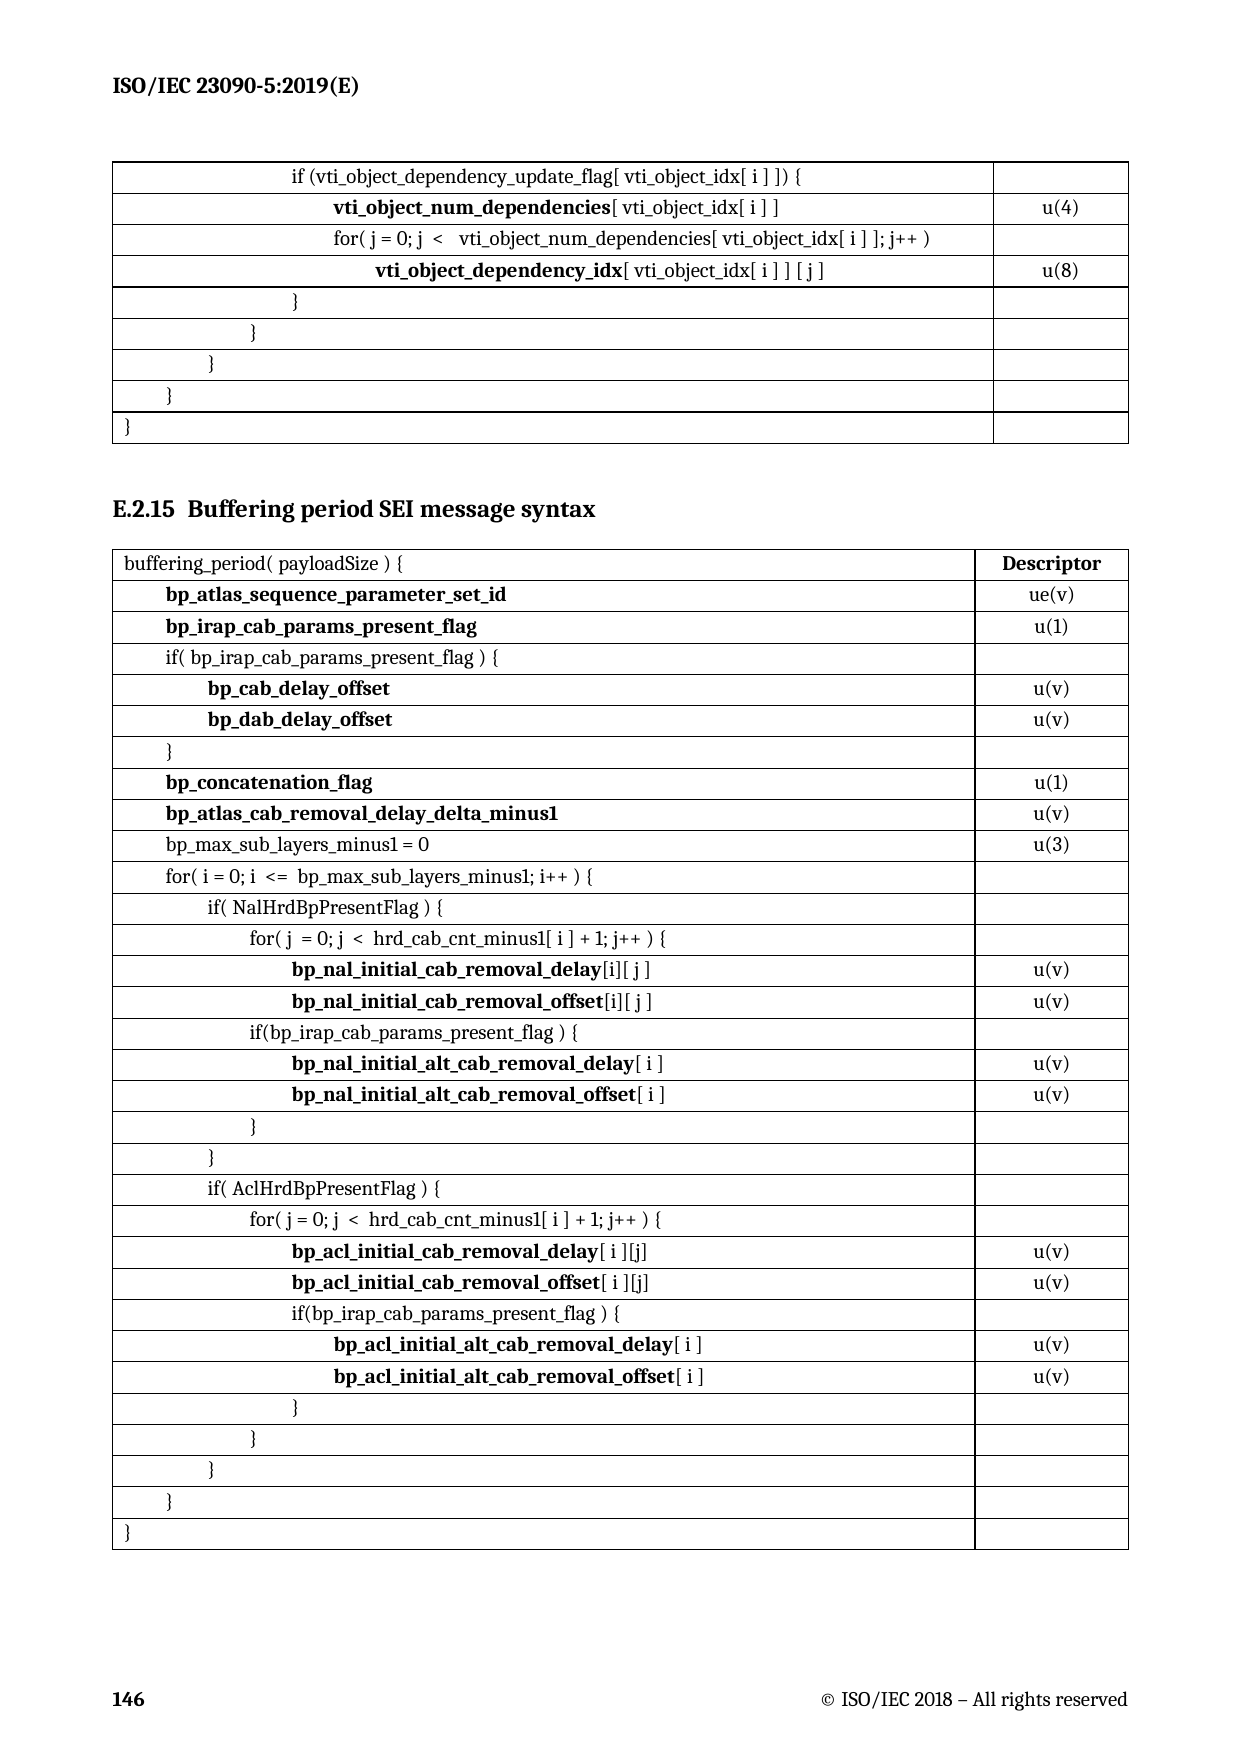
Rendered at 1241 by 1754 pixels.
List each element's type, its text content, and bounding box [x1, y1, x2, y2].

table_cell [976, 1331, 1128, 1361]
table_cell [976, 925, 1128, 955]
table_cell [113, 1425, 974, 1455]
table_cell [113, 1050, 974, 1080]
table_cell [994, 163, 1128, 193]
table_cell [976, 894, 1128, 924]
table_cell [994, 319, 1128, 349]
text Buffering period SEI message syntax [112, 495, 1128, 524]
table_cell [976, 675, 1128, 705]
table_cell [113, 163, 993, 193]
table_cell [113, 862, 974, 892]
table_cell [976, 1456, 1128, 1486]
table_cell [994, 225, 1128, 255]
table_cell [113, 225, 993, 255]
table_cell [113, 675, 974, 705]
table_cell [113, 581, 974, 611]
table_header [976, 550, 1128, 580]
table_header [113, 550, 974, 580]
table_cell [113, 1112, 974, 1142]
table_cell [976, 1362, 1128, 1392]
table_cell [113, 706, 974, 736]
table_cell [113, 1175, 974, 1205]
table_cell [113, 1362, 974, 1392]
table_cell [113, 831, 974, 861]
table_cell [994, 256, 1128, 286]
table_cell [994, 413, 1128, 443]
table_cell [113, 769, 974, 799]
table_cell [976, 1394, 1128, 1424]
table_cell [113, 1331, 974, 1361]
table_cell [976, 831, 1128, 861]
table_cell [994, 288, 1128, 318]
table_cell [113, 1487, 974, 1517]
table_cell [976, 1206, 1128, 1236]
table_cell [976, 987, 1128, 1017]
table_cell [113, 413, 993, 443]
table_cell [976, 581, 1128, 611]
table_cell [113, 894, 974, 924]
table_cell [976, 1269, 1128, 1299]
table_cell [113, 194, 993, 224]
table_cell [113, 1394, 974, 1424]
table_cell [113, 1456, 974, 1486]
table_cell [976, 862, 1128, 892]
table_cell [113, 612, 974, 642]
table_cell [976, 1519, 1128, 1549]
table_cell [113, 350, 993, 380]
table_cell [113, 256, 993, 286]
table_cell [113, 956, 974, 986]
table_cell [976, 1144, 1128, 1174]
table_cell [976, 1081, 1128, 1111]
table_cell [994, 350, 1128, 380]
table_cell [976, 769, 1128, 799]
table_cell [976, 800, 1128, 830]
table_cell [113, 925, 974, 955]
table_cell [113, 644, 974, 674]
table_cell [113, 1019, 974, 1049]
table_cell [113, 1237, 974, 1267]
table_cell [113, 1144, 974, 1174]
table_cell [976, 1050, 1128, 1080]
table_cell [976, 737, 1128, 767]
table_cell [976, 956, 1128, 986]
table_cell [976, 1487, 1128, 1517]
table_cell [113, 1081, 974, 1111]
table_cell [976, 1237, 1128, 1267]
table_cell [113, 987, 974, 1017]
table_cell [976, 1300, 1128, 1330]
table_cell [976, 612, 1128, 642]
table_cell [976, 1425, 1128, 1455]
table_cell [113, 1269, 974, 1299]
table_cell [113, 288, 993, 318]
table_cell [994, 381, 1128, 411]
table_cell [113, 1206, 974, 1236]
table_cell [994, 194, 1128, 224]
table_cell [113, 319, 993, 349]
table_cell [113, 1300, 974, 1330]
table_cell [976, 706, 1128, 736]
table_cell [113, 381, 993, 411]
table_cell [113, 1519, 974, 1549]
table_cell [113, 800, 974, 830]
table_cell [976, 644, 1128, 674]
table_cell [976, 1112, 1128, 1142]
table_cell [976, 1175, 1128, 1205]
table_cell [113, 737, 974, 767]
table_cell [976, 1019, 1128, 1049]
